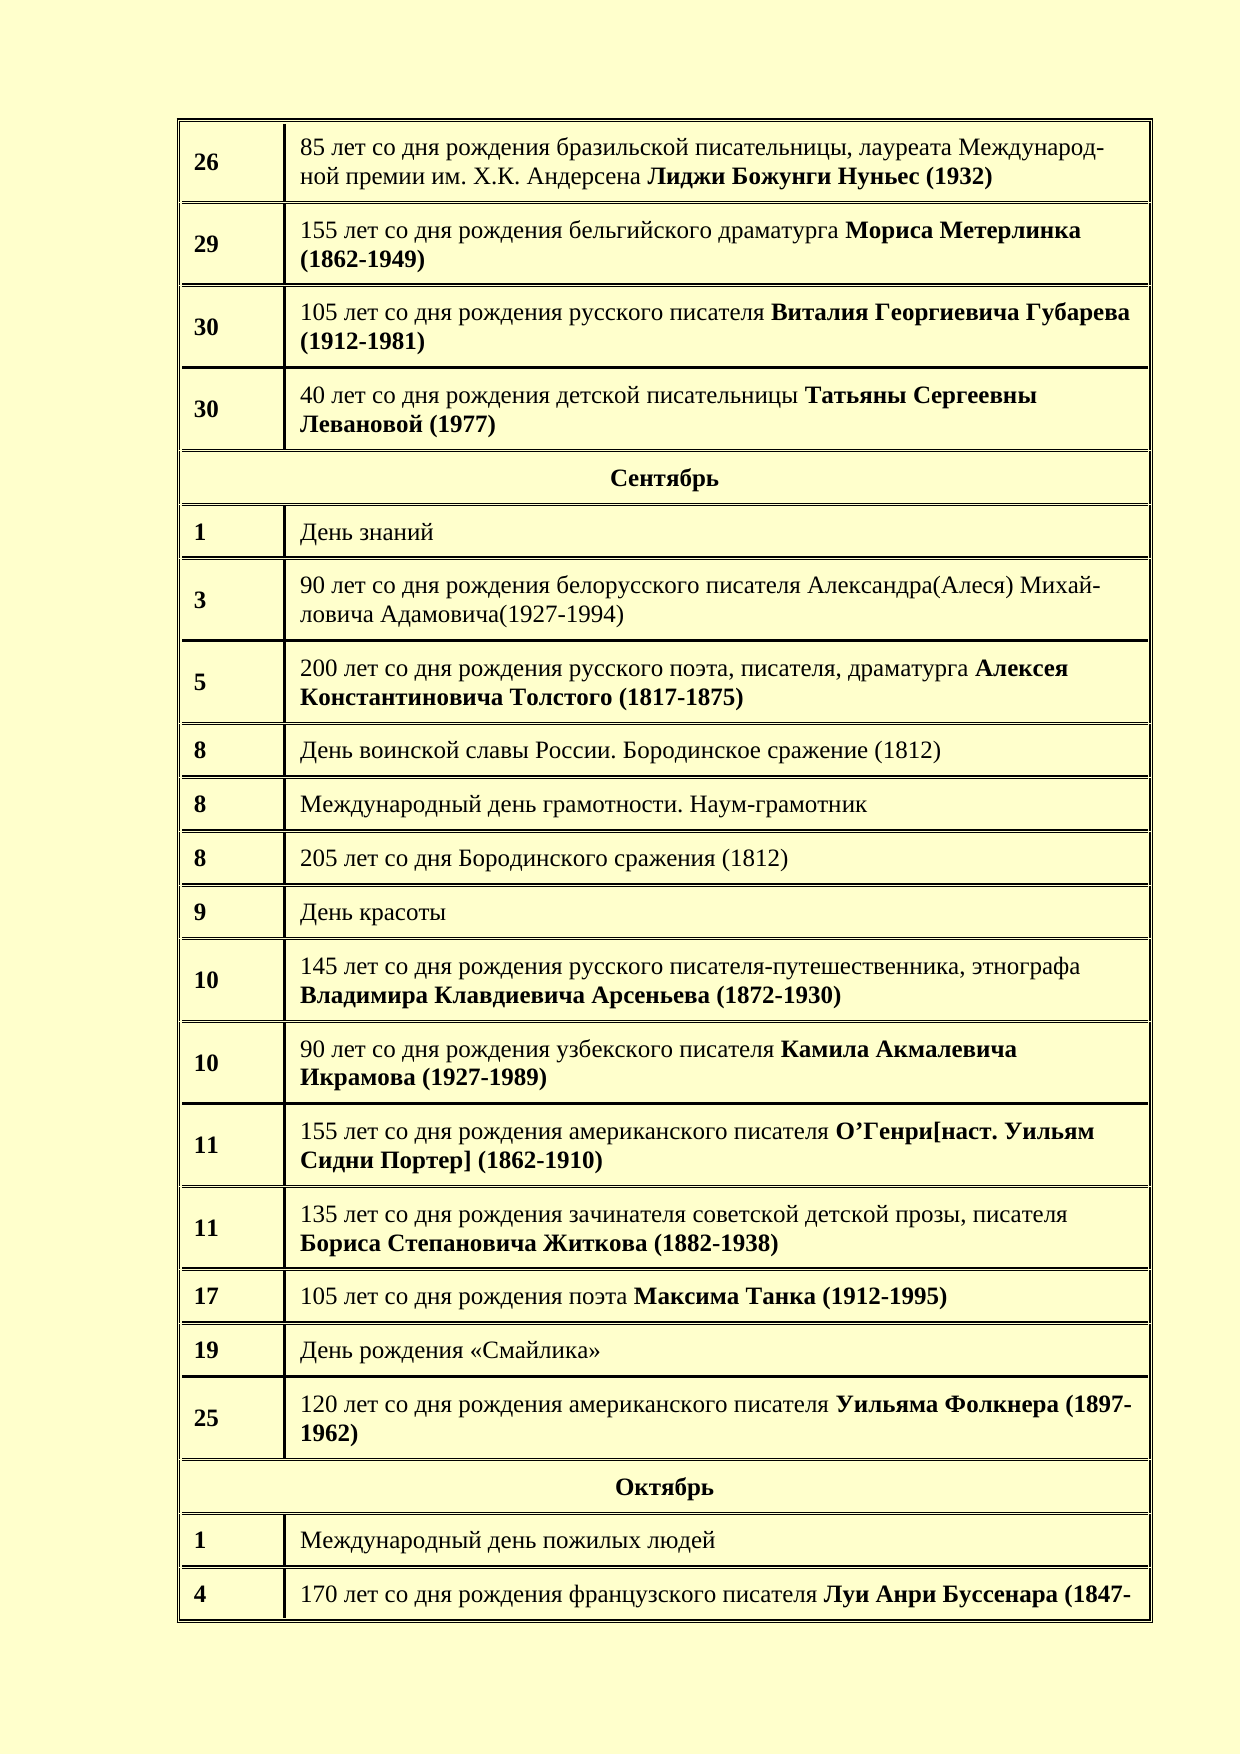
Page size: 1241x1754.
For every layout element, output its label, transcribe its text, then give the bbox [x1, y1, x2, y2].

table_cell 8 [180, 829, 283, 883]
table_cell 105 лет со дня рождения русского писателя Виталия Георгиевича Губарева (1912-1981) [286, 283, 1150, 366]
table_cell 155 лет со дня рождения американского писателя О’Генри[наст. Уильям Сидни Портер] (1862-1910) [286, 1102, 1149, 1185]
table_cell 8 [180, 775, 283, 829]
table_cell 155 лет со дня рождения бельгийского драматурга Мориса Метерлинка (1862-1949) [284, 201, 1151, 283]
table_cell 30 [180, 366, 283, 448]
table_cell 90 лет со дня рождения узбекского писателя Камила Акмалевича Икрамова (1927-1989) [286, 1020, 1150, 1102]
table_cell 25 [180, 1375, 283, 1458]
table_cell Международный день грамотности. Наум-грамотник [286, 775, 1150, 829]
table_cell 10 [180, 1020, 283, 1102]
table_cell 19 [180, 1321, 283, 1375]
table_cell Сентябрь [180, 449, 1150, 502]
table_cell 105 лет со дня рождения поэта Максима Танка (1912-1995) [286, 1267, 1150, 1321]
table_cell Октябрь [178, 1458, 1151, 1511]
table_cell 30 [180, 283, 283, 366]
table_cell 9 [180, 883, 283, 937]
table_cell 200 лет со дня рождения русского поэта, писателя, драматурга Алексея Константиновича Толстого (1817-1875) [286, 639, 1149, 721]
table_cell День воинской славы России. Бородинское сражение (1812) [286, 721, 1150, 775]
table_cell 85 лет со дня рождения бразильской писательницы, лауреата Международ-ной премии им. Х.К. Андерсена Лиджи Божунги Нуньес (1932) [284, 122, 1149, 201]
table_cell 10 [178, 937, 284, 1019]
table_cell 120 лет со дня рождения американского писателя Уильяма Фолкнера (1897-1962) [286, 1375, 1149, 1458]
table_cell День красоты [286, 883, 1150, 937]
table_cell 135 лет со дня рождения зачинателя советской детской прозы, писателя Бориса Степановича Житкова (1882-1938) [284, 1185, 1151, 1267]
table_cell 145 лет со дня рождения русского писателя-путешественника, этнографа Владимира Клавдиевича Арсеньева (1872-1930) [284, 937, 1151, 1019]
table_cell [284, 1565, 1150, 1619]
table_cell 26 [180, 122, 284, 201]
table_cell 17 [180, 1267, 283, 1321]
table_cell 8 [180, 721, 283, 775]
table_cell 1 [180, 503, 283, 556]
table_cell 205 лет со дня Бородинского сражения (1812) [286, 829, 1150, 883]
table_cell 29 [178, 201, 284, 283]
table_cell 5 [180, 639, 283, 721]
table_cell 11 [178, 1185, 284, 1267]
table_cell 11 [180, 1102, 283, 1185]
table_cell День знаний [286, 503, 1150, 556]
table_cell 1 [180, 1511, 284, 1565]
table_cell 3 [180, 556, 283, 639]
table_cell 4 [180, 1565, 284, 1619]
table_cell День рождения «Смайлика» [286, 1321, 1150, 1375]
table_cell 90 лет со дня рождения белорусского писателя Александра(Алеся) Михай-ловича Адамовича(1927-1994) [286, 556, 1150, 639]
table_cell 40 лет со дня рождения детской писательницы Татьяны Сергеевны Левановой (1977) [286, 366, 1149, 448]
table_cell Международный день пожилых людей [284, 1511, 1150, 1565]
